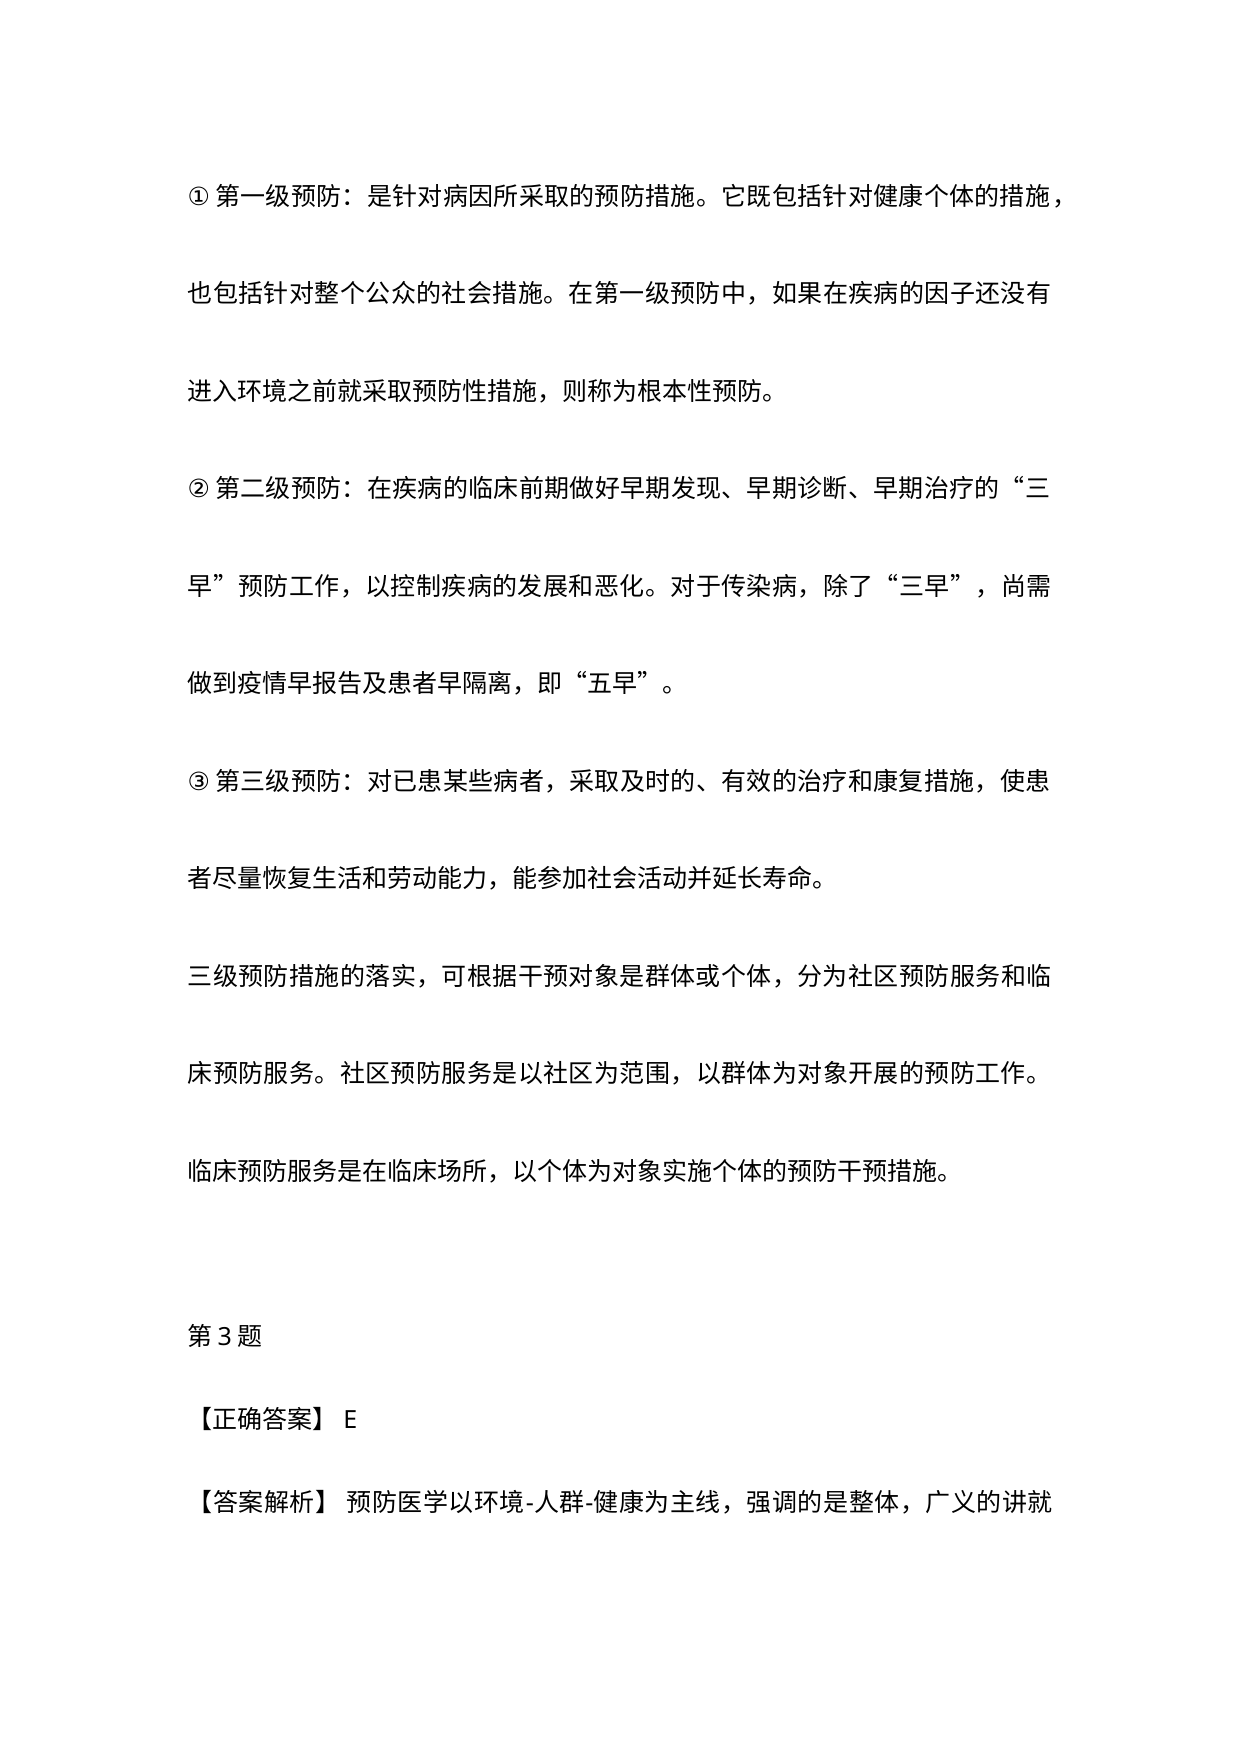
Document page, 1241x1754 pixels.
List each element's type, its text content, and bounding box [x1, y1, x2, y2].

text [187, 162, 1053, 1202]
text 第3题 [187, 1302, 1053, 1367]
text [187, 1468, 1053, 1533]
text 【正确答案】 E [187, 1385, 1053, 1450]
